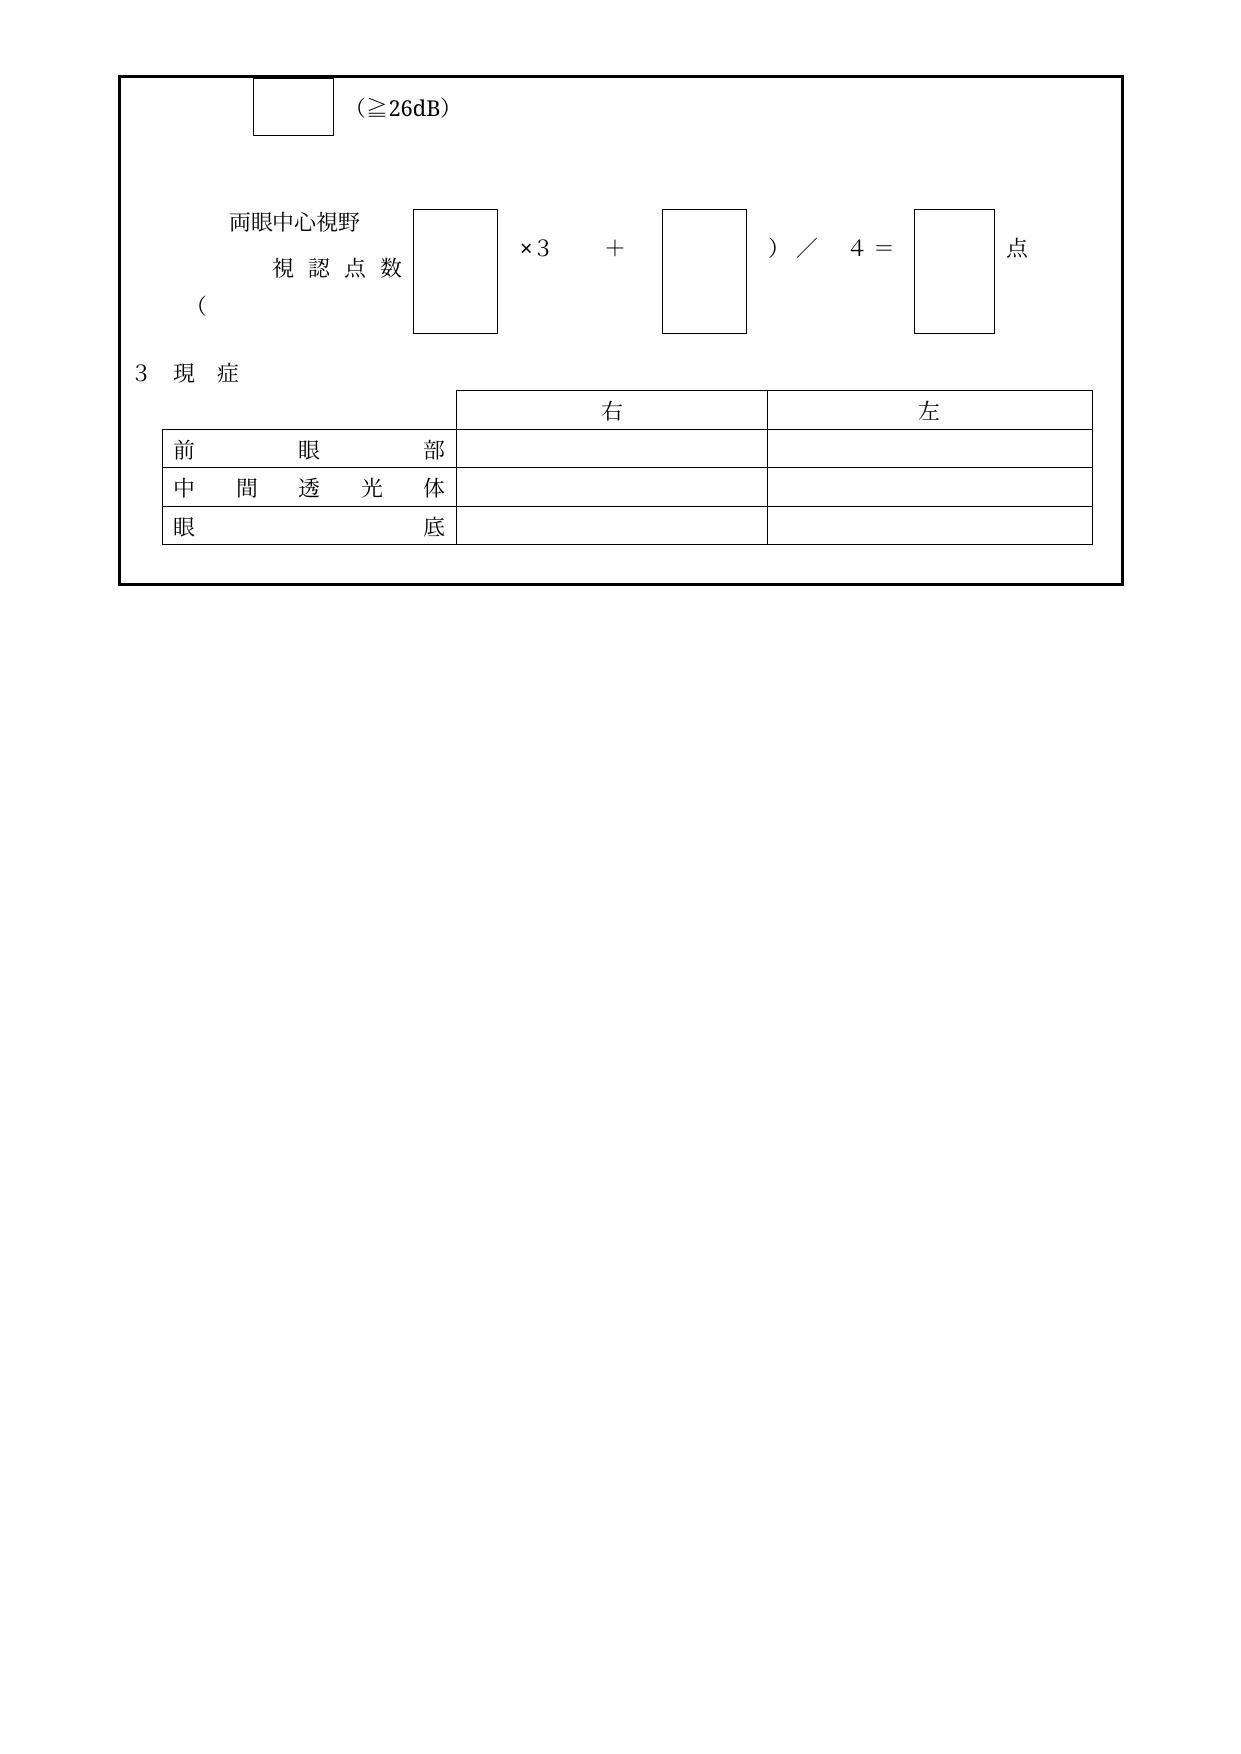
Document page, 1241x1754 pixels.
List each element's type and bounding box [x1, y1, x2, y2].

table_header [121, 78, 1121, 583]
